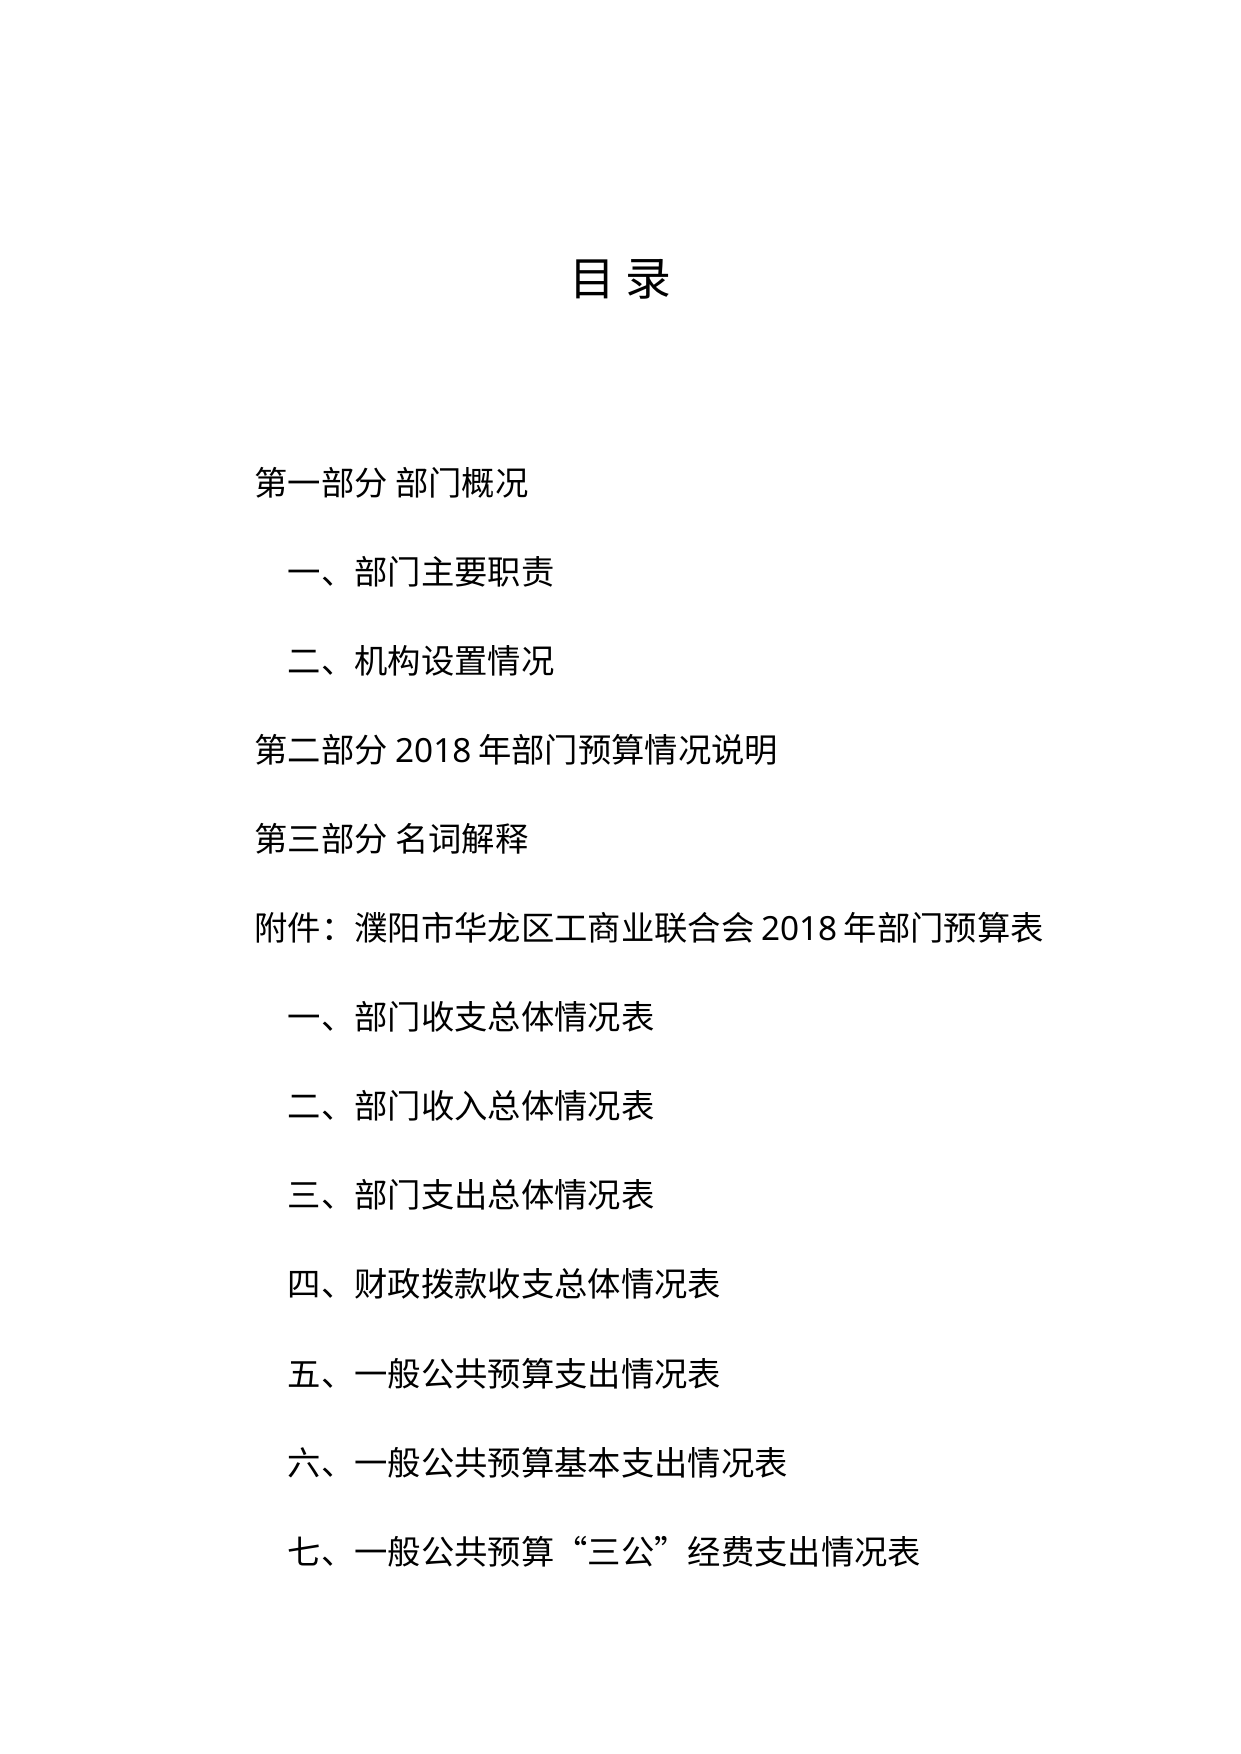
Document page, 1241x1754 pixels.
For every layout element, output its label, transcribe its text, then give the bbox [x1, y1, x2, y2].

text 六、一般公共预算基本支出情况表 [187, 1428, 1053, 1493]
text 五、一般公共预算支出情况表 [187, 1339, 1053, 1404]
text 一、部门主要职责 [187, 537, 1053, 602]
text 三、部门支出总体情况表 [187, 1161, 1053, 1226]
text 目 录 [187, 227, 1053, 324]
text 第三部分 名词解释 [187, 804, 1053, 869]
text 第二部分 2018年部门预算情况说明 [187, 715, 1053, 780]
text 附件：濮阳市华龙区工商业联合会2018年部门预算表 [187, 893, 1053, 958]
text 二、机构设置情况 [187, 626, 1053, 691]
text 七、一般公共预算“三公”经费支出情况表 [187, 1517, 1053, 1582]
text 第一部分 部门概况 [187, 448, 1053, 513]
text 二、部门收入总体情况表 [187, 1072, 1053, 1137]
text 四、财政拨款收支总体情况表 [187, 1250, 1053, 1315]
text 一、部门收支总体情况表 [187, 983, 1053, 1048]
